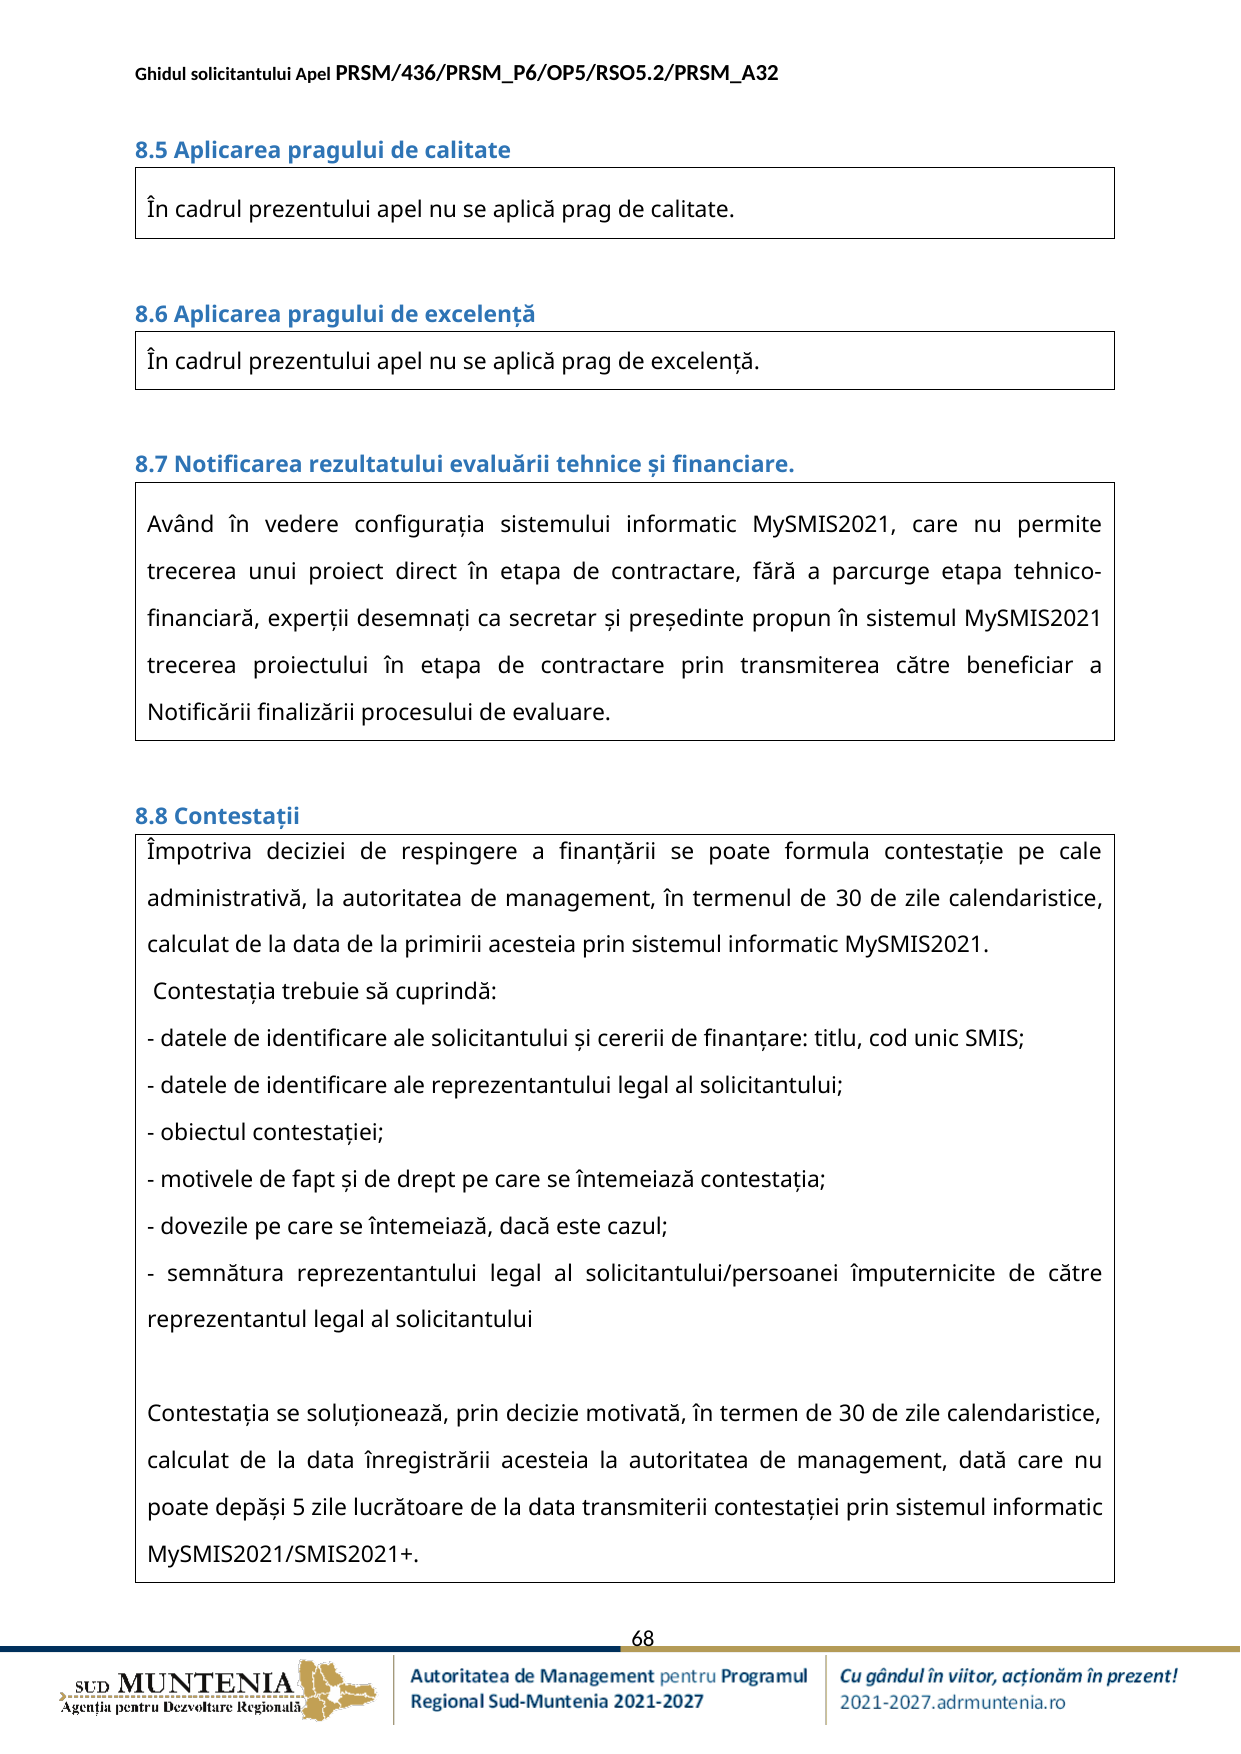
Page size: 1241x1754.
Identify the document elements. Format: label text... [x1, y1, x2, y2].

table_header În cadrul prezentului apel nu se aplică prag de excelență. [136, 332, 1114, 388]
subtitle 8.8 Contestații [135, 800, 1150, 831]
picture [0, 1646, 1241, 1726]
table_header În cadrul prezentului apel nu se aplică prag de calitate. [136, 168, 1114, 238]
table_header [136, 835, 1114, 1582]
subtitle 8.7 Notificarea rezultatului evaluării tehnice și financiare. [135, 448, 1150, 479]
subtitle 8.6 Aplicarea pragului de excelență [135, 297, 1150, 329]
subtitle 8.5 Aplicarea pragului de calitate [135, 133, 1150, 165]
table_header Având în vedere configuraţia sistemului informatic MySMIS2021, care nu permite trecerea unui proiect direct în etapa de contractare, fără a parcurge etapa tehnico-financiară, experţii desemnaţi ca secretar şi preşedinte propun în sistemul MySMIS2021 trecerea proiectului în etapa de contractare prin transmiterea către beneficiar a Notificării finalizării procesului de evaluare. [136, 483, 1114, 740]
